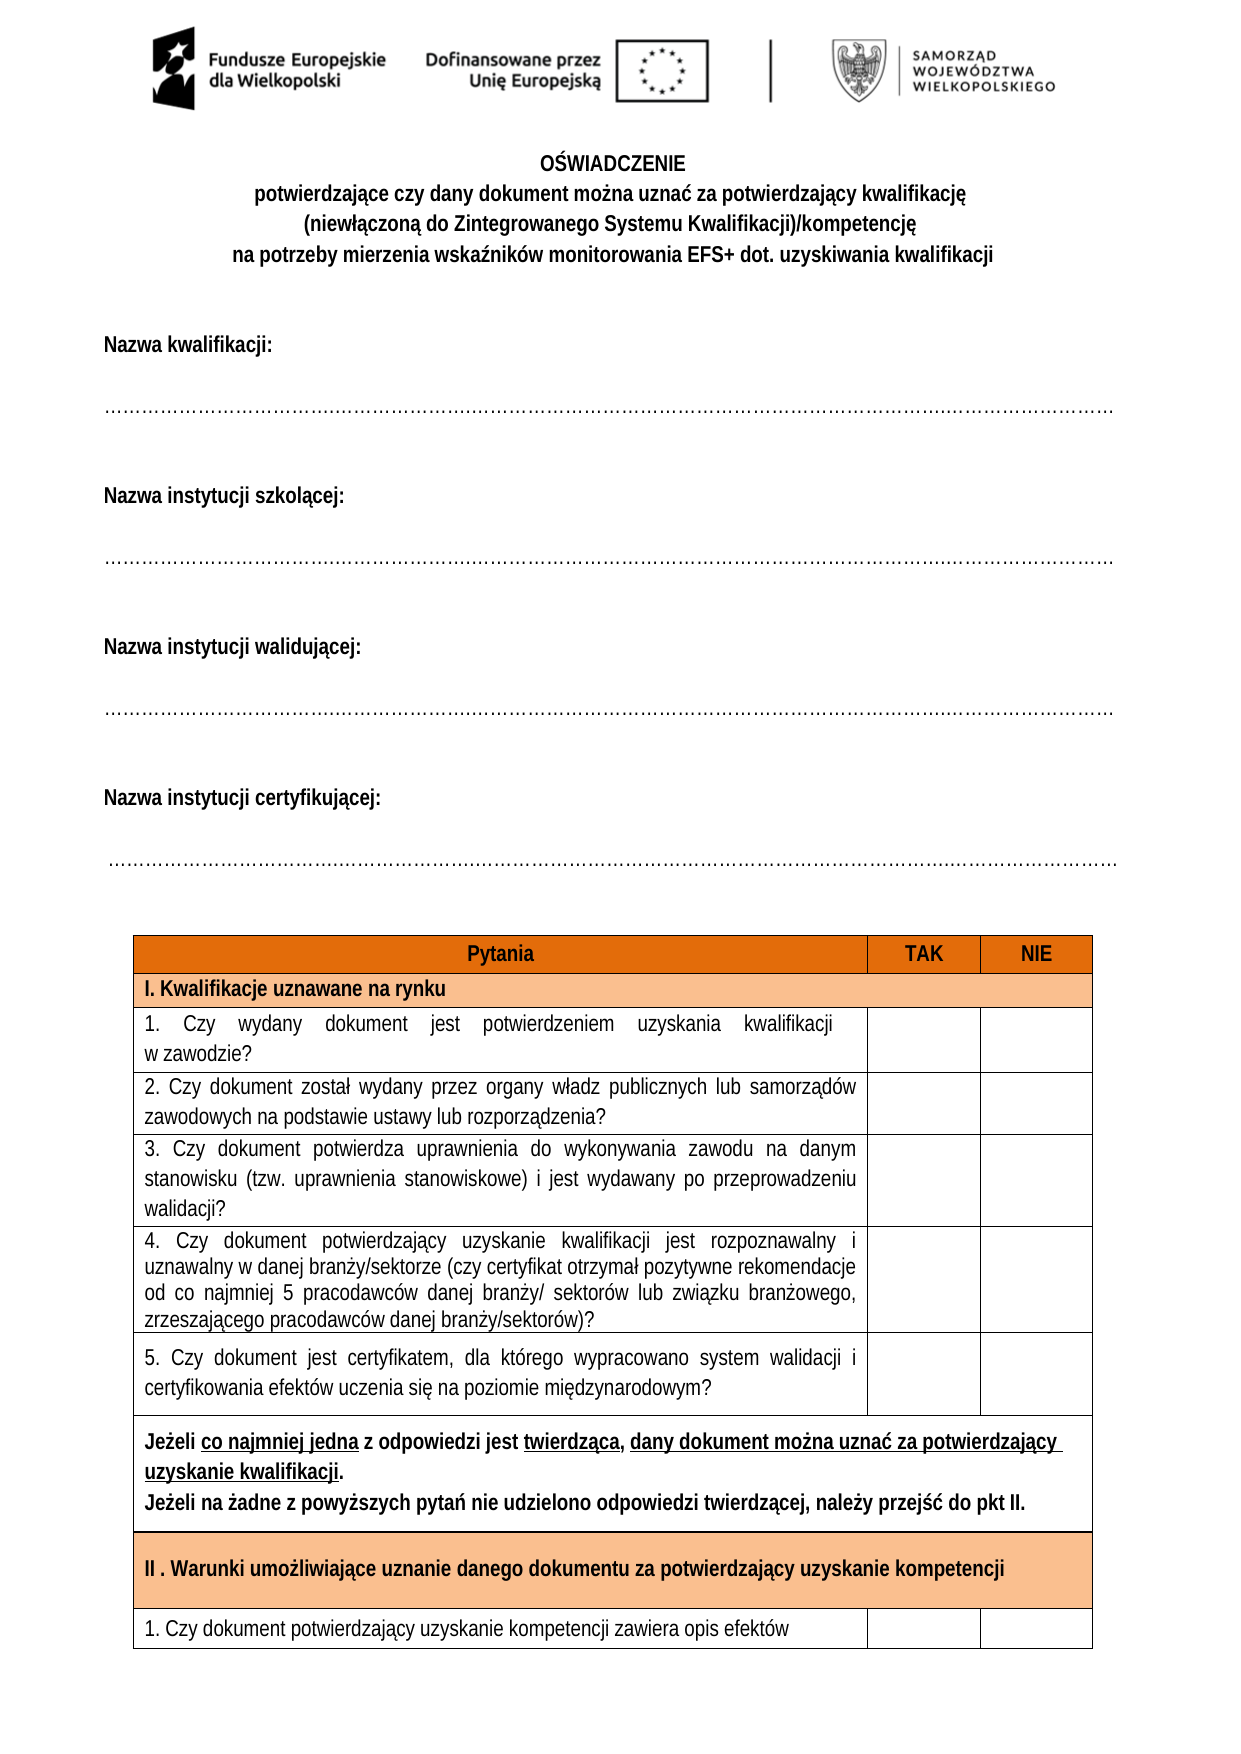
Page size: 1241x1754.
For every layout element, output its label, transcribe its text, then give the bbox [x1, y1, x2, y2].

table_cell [134, 1609, 867, 1648]
text Nazwa instytucji certyfikującej: [103, 784, 1122, 811]
text Nazwa instytucji szkolącej: [103, 482, 1122, 509]
table_cell [981, 1073, 1092, 1133]
table_header TAK [868, 936, 980, 973]
table_cell 5. Czy dokument jest certyfikatem, dla którego wypracowano system walidacji i certyfikowania efektów uczenia się na poziomie międzynarodowym? [134, 1333, 867, 1415]
table_cell [868, 1609, 980, 1648]
text ……………………………….………………….………………………………………………………………….……………………… [103, 694, 1122, 720]
picture [125, 14, 1100, 121]
text Nazwa instytucji walidującej: [103, 633, 1122, 660]
table_cell [868, 1333, 980, 1415]
table_cell 1. Czy wydany dokument jest potwierdzeniem uzyskania kwalifikacji w zawodzie? [134, 1008, 867, 1072]
text potwierdzające czy dany dokument można uznać za potwierdzający kwalifikację (niewłączoną do Zintegrowanego Systemu Kwalifikacji)/kompetencję na potrzeby mierzenia wskaźników monitorowania EFS+ dot. uzyskiwania kwalifikacji [103, 180, 1122, 267]
text OŚWIADCZENIE [103, 150, 1122, 176]
text ……………………………….………………….………………………………………………………………….……………………… [103, 845, 1122, 871]
table_cell [981, 1227, 1092, 1332]
table_cell [981, 1333, 1092, 1415]
table_cell [868, 1135, 980, 1226]
table_cell I. Kwalifikacje uznawane na rynku [134, 974, 1092, 1007]
table_cell 3. Czy dokument potwierdza uprawnienia do wykonywania zawodu na danym stanowisku (tzw. uprawnienia stanowiskowe) i jest wydawany po przeprowadzeniu walidacji? [134, 1135, 867, 1226]
table_header NIE [981, 936, 1092, 973]
text Nazwa kwalifikacji: [103, 331, 1122, 358]
table_cell 4. Czy dokument potwierdzający uzyskanie kwalifikacji jest rozpoznawalny i uznawalny w danej branży/sektorze (czy certyfikat otrzymał pozytywne rekomendacje od co najmniej 5 pracodawców danej branży/ sektorów lub związku branżowego, zrzeszającego pracodawców danej branży/sektorów)? [134, 1227, 867, 1332]
table_cell [868, 1008, 980, 1072]
table_cell II . Warunki umożliwiające uznanie danego dokumentu za potwierdzający uzyskanie kompetencji [134, 1533, 1092, 1608]
text ……………………………….………………….………………………………………………………………….……………………… [103, 543, 1122, 569]
table_cell [981, 1609, 1092, 1648]
table_cell [868, 1227, 980, 1332]
table_header Pytania [134, 936, 867, 973]
table_cell [981, 1008, 1092, 1072]
table_cell [868, 1073, 980, 1133]
table_cell [981, 1135, 1092, 1226]
text ……………………………….………………….………………………………………………………………….……………………… [103, 392, 1122, 418]
table_cell Jeżeli co najmniej jedna z odpowiedzi jest twierdząca, dany dokument można uznać za potwierdzający uzyskanie kwalifikacji. Jeżeli na żadne z powyższych pytań nie udzielono odpowiedzi twierdzącej, należy przejść do pkt II. [134, 1416, 1092, 1531]
table_cell 2. Czy dokument został wydany przez organy władz publicznych lub samorządów zawodowych na podstawie ustawy lub rozporządzenia? [134, 1073, 867, 1133]
